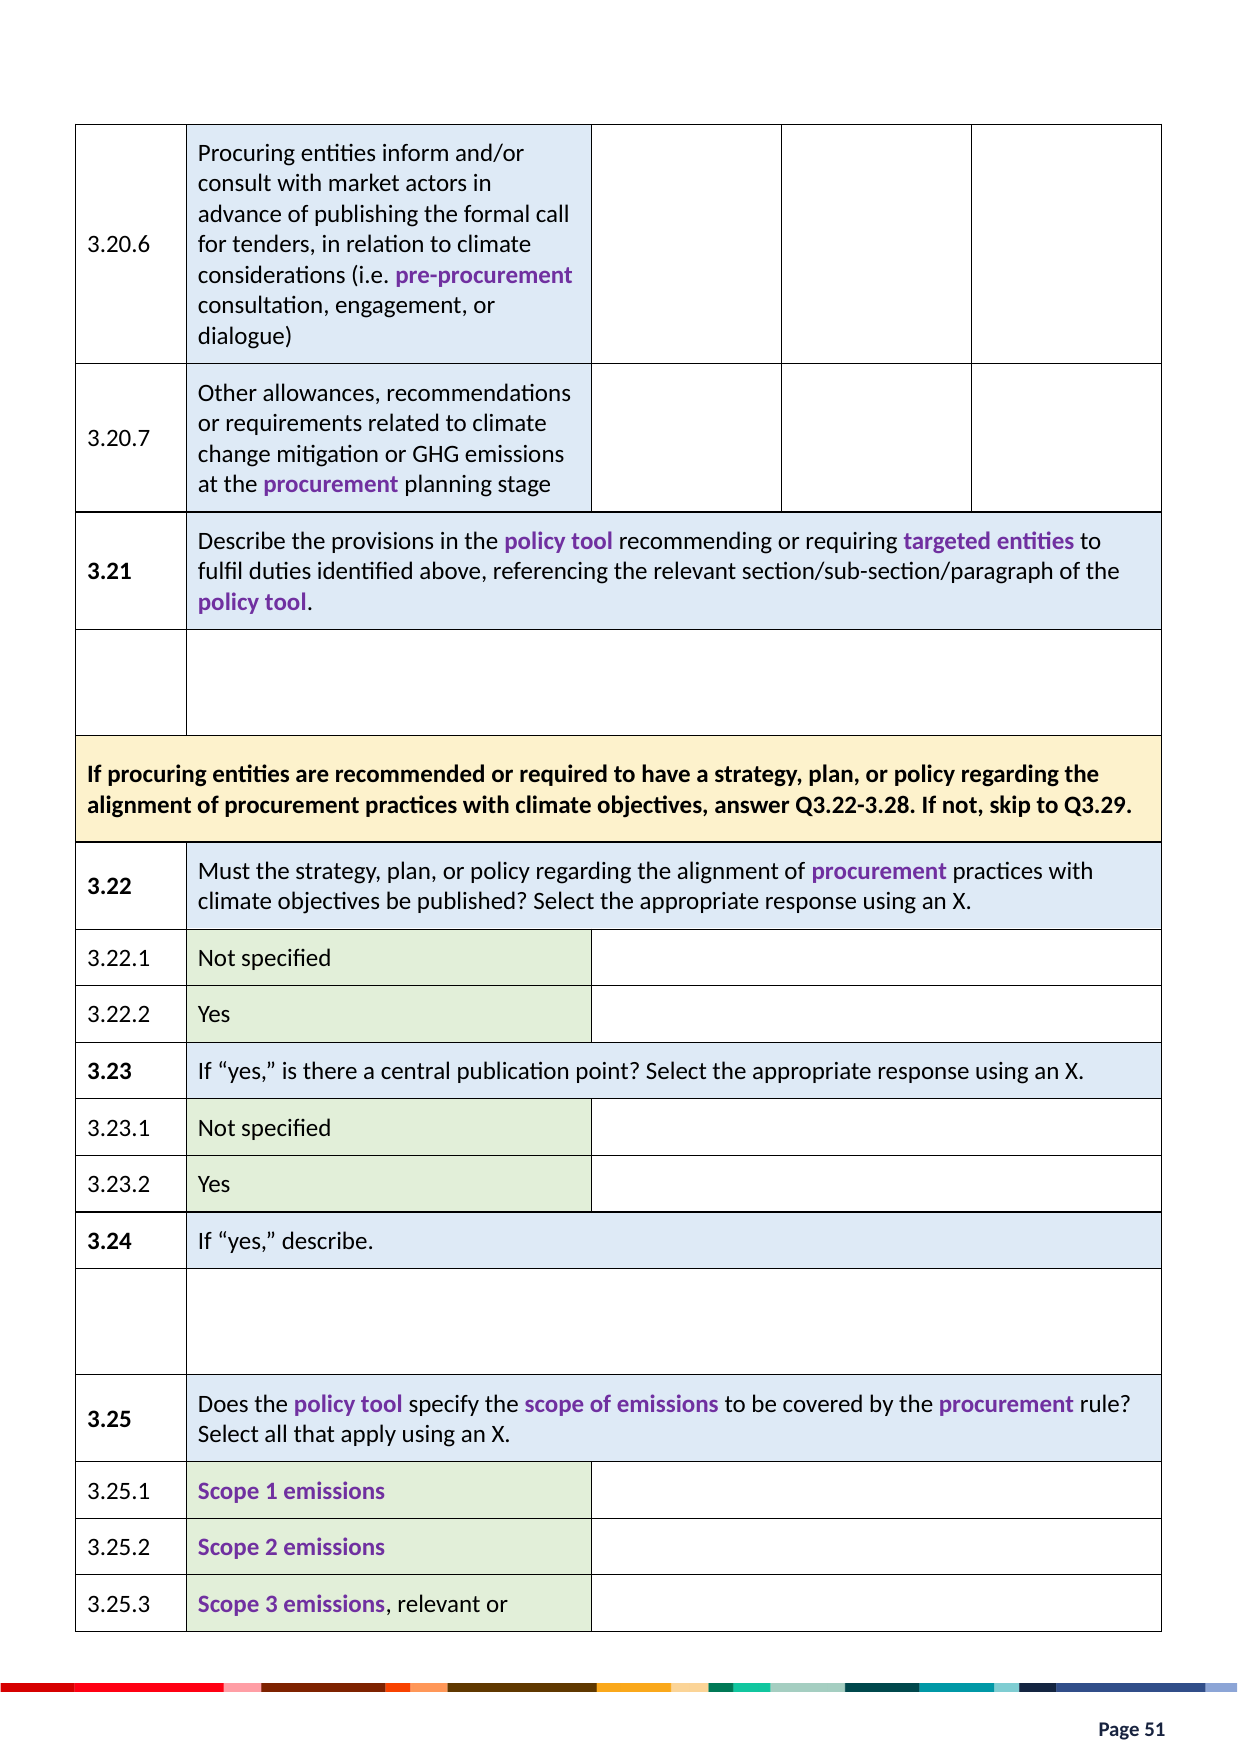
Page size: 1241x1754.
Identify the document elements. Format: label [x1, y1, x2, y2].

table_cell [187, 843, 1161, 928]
picture [0, 1683, 1236, 1692]
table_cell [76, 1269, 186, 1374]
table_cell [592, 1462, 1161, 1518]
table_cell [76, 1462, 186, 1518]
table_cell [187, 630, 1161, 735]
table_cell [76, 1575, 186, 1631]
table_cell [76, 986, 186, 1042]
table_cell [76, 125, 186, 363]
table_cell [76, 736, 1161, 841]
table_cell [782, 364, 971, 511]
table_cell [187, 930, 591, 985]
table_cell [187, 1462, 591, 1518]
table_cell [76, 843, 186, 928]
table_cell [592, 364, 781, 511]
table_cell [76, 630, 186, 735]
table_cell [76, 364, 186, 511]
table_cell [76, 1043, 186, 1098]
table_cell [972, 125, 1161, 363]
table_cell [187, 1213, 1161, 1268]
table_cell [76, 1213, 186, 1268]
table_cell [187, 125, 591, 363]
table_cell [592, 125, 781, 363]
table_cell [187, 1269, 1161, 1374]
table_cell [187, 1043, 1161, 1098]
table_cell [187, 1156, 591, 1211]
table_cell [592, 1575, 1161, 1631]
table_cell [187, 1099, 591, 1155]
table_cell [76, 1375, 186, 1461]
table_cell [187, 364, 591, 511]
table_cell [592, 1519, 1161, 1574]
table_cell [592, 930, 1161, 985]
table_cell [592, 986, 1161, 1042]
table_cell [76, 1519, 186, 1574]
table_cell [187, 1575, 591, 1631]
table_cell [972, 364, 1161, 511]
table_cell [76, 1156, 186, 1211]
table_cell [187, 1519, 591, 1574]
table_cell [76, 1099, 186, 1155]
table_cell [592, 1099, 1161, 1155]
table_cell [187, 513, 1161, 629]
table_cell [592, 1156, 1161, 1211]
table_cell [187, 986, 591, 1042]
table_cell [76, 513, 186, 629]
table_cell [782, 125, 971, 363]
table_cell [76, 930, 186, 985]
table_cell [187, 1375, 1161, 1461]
